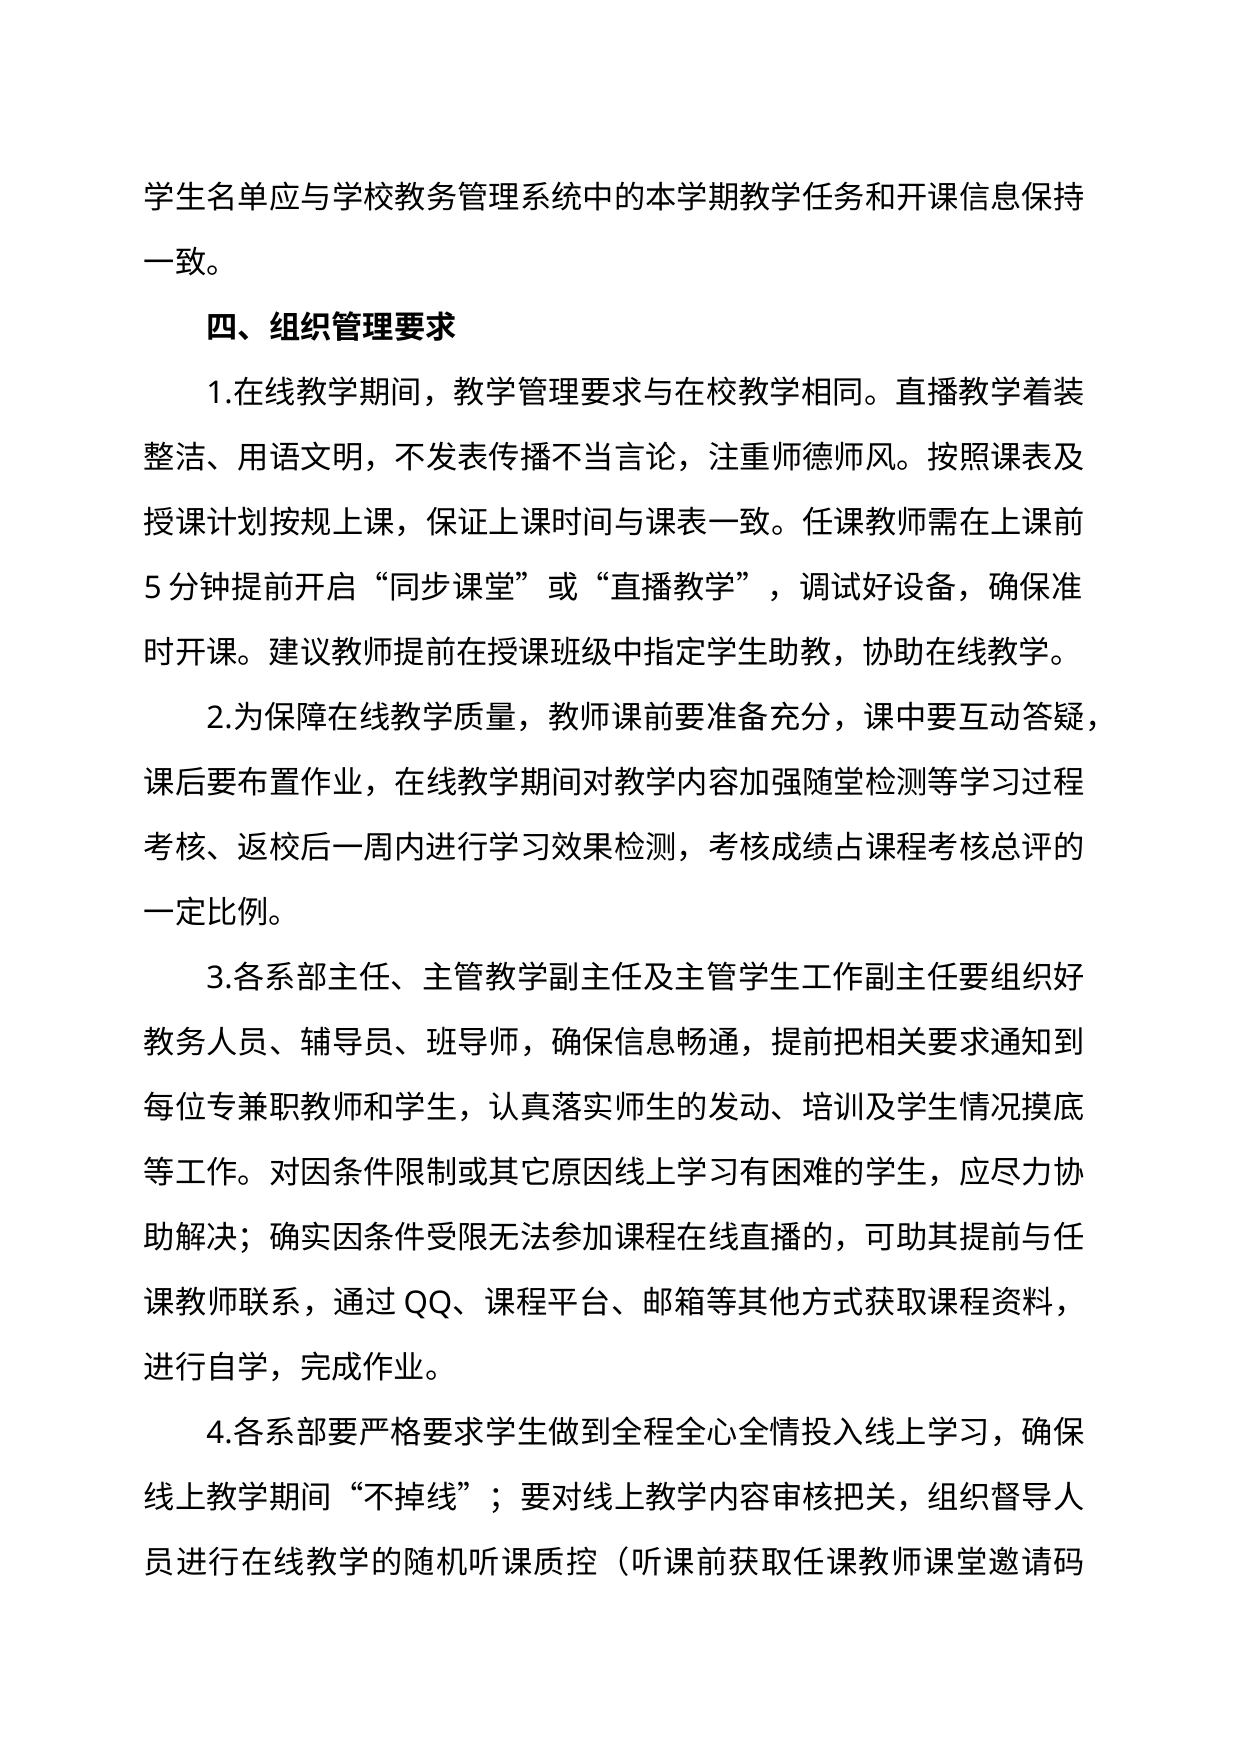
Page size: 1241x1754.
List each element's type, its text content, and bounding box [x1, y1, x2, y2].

text 四、组织管理要求 [144, 292, 1085, 357]
text 3.各系部主任、主管教学副主任及主管学生工作副主任要组织好教务人员、辅导员、班导师，确保信息畅通，提前把相关要求通知到每位专兼职教师和学生，认真落实师生的发动、培训及学生情况摸底等工作。对因条件限制或其它原因线上学习有困难的学生，应尽力协助解决；确实因条件受限无法参加课程在线直播的，可助其提前与任课教师联系，通过QQ、课程平台、邮箱等其他方式获取课程资料，进行自学，完成作业。 [144, 942, 1085, 1397]
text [144, 1397, 1085, 1592]
text 2.为保障在线教学质量，教师课前要准备充分，课中要互动答疑，课后要布置作业，在线教学期间对教学内容加强随堂检测等学习过程考核、返校后一周内进行学习效果检测，考核成绩占课程考核总评的一定比例。 [144, 682, 1085, 942]
text 1.在线教学期间，教学管理要求与在校教学相同。直播教学着装整洁、用语文明，不发表传播不当言论，注重师德师风。按照课表及授课计划按规上课，保证上课时间与课表一致。任课教师需在上课前5分钟提前开启“同步课堂”或“直播教学”，调试好设备，确保准时开课。建议教师提前在授课班级中指定学生助教，协助在线教学。 [144, 357, 1085, 682]
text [144, 162, 1085, 292]
